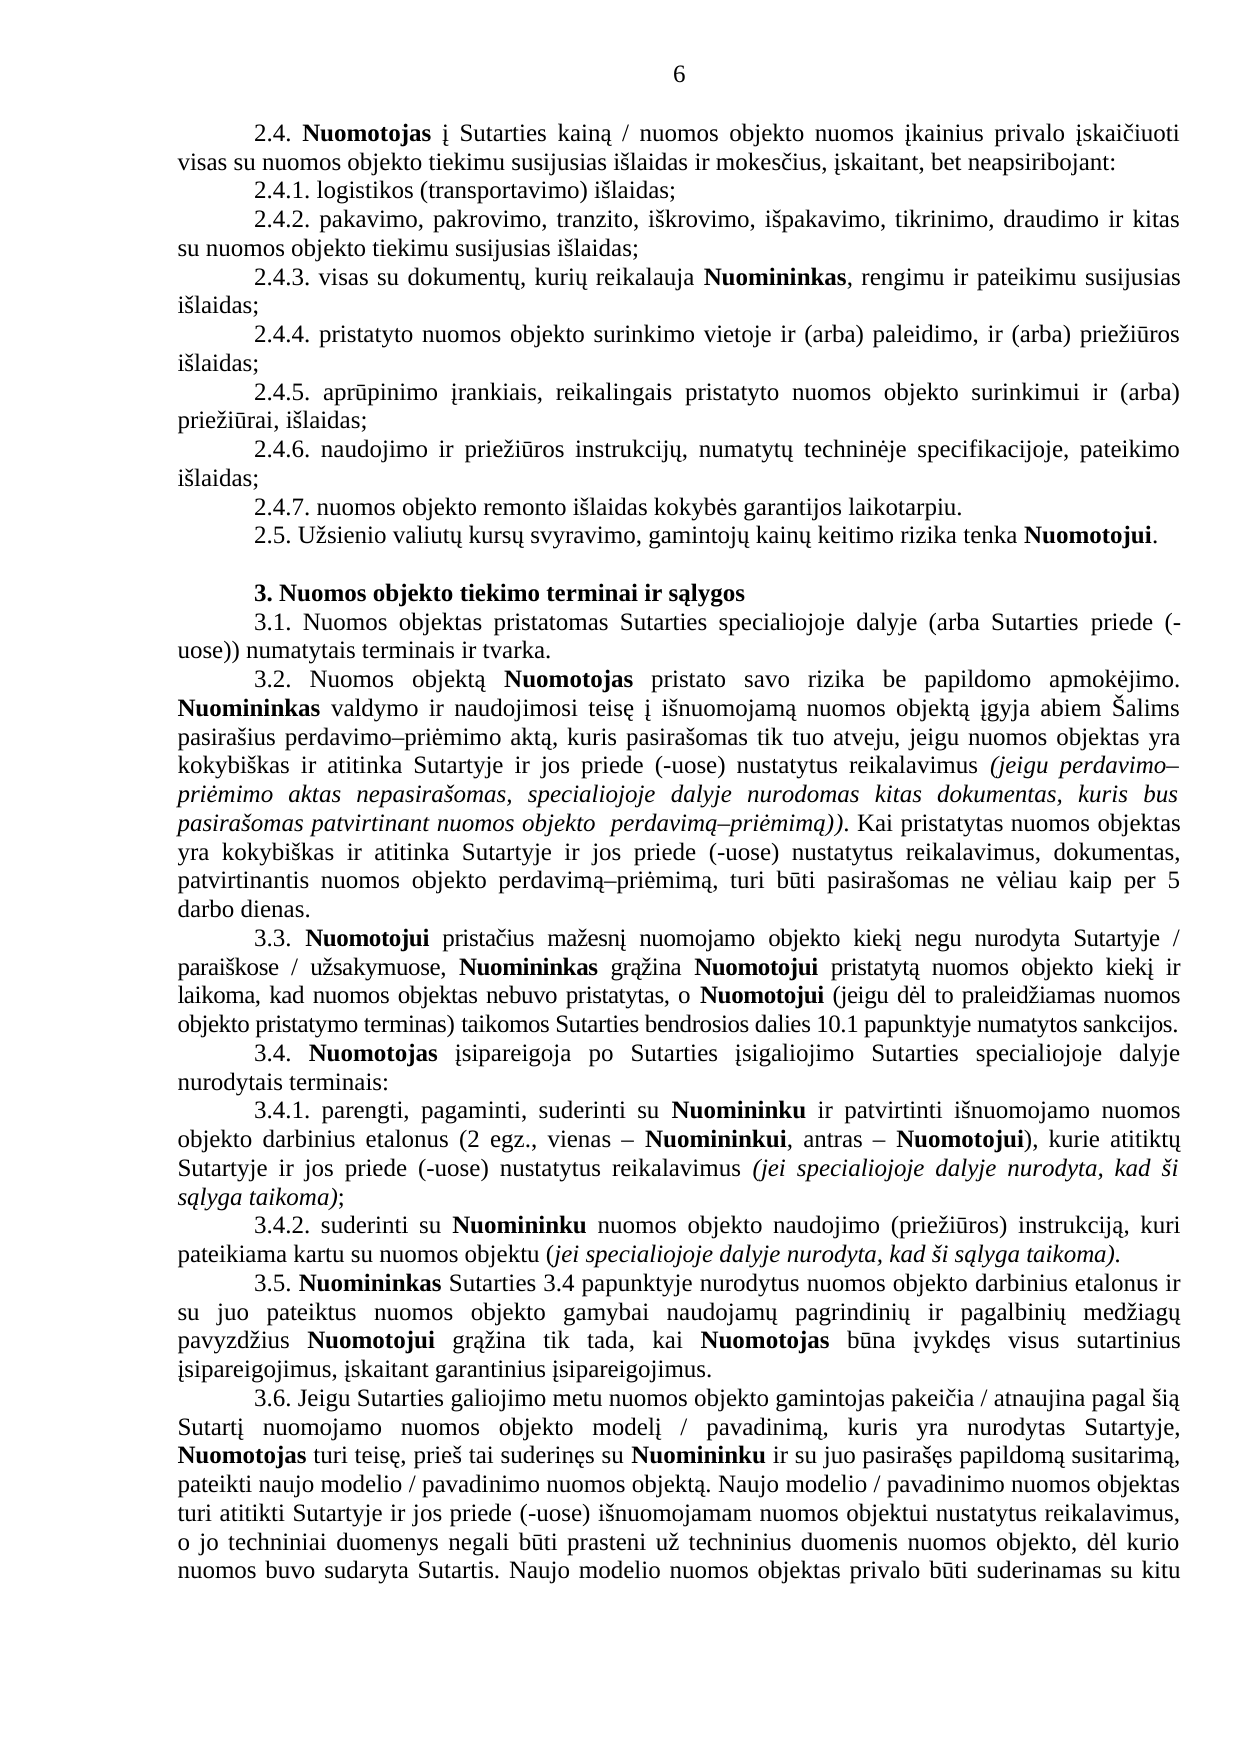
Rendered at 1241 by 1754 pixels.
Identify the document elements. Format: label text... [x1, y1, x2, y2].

text 3.4.2. suderinti su Nuomininku nuomos objekto naudojimo (priežiūros) instrukciją, kuri pateikiama kartu su nuomos objektu (jei specialiojoje dalyje nurodyta, kad ši sąlyga taikoma). [177, 1211, 1181, 1268]
text 2.4.7. nuomos objekto remonto išlaidas kokybės garantijos laikotarpiu. [177, 492, 1181, 521]
text 3.5. Nuomininkas Sutarties 3.4 papunktyje nurodytus nuomos objekto darbinius etalonus ir su juo pateiktus nuomos objekto gamybai naudojamų pagrindinių ir pagalbinių medžiagų pavyzdžius Nuomotojui grąžina tik tada, kai Nuomotojas būna įvykdęs visus sutartinius įsipareigojimus, įskaitant garantinius įsipareigojimus. [177, 1268, 1181, 1383]
text 2.4.5. aprūpinimo įrankiais, reikalingais pristatyto nuomos objekto surinkimui ir (arba) priežiūrai, išlaidas; [177, 377, 1181, 434]
text 2.4.4. pristatyto nuomos objekto surinkimo vietoje ir (arba) paleidimo, ir (arba) priežiūros išlaidas; [177, 319, 1181, 377]
text 2.4. Nuomotojas į Sutarties kainą / nuomos objekto nuomos įkainius privalo įskaičiuoti visas su nuomos objekto tiekimu susijusias išlaidas ir mokesčius, įskaitant, bet neapsiribojant: [177, 118, 1181, 176]
text 3.2. Nuomos objektą Nuomotojas pristato savo rizika be papildomo apmokėjimo. Nuomininkas valdymo ir naudojimosi teisę į išnuomojamą nuomos objektą įgyja abiem Šalims pasirašius perdavimo–priėmimo aktą, kuris pasirašomas tik tuo atveju, jeigu nuomos objektas yra kokybiškas ir atitinka Sutartyje ir jos priede (-uose) nustatytus reikalavimus (jeigu perdavimo–priėmimo aktas nepasirašomas, specialiojoje dalyje nurodomas kitas dokumentas, kuris bus pasirašomas patvirtinant nuomos objekto perdavimą–priėmimą)). Kai pristatytas nuomos objektas yra kokybiškas ir atitinka Sutartyje ir jos priede (-uose) nustatytus reikalavimus, dokumentas, patvirtinantis nuomos objekto perdavimą–priėmimą, turi būti pasirašomas ne vėliau kaip per 5 darbo dienas. [177, 664, 1181, 923]
text 2.5. Užsienio valiutų kursų svyravimo, gamintojų kainų keitimo rizika tenka Nuomotojui. [177, 521, 1181, 549]
text 3.1. Nuomos objektas pristatomas Sutarties specialiojoje dalyje (arba Sutarties priede (-uose)) numatytais terminais ir tvarka. [177, 607, 1181, 664]
text 2.4.3. visas su dokumentų, kurių reikalauja Nuomininkas, rengimu ir pateikimu susijusias išlaidas; [177, 262, 1181, 319]
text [177, 1383, 1181, 1584]
text 3.4. Nuomotojas įsipareigoja po Sutarties įsigaliojimo Sutarties specialiojoje dalyje nurodytais terminais: [177, 1038, 1181, 1096]
text 2.4.1. logistikos (transportavimo) išlaidas; [177, 176, 1181, 204]
text 3.3. Nuomotojui pristačius mažesnį nuomojamo objekto kiekį negu nurodyta Sutartyje / paraiškose / užsakymuose, Nuomininkas grąžina Nuomotojui pristatytą nuomos objekto kiekį ir laikoma, kad nuomos objektas nebuvo pristatytas, o Nuomotojui (jeigu dėl to praleidžiamas nuomos objekto pristatymo terminas) taikomos Sutarties bendrosios dalies 10.1 papunktyje numatytos sankcijos. [177, 923, 1181, 1038]
text 2.4.6. naudojimo ir priežiūros instrukcijų, numatytų techninėje specifikacijoje, pateikimo išlaidas; [177, 434, 1181, 492]
text 3. Nuomos objekto tiekimo terminai ir sąlygos [177, 578, 1181, 607]
text 3.4.1. parengti, pagaminti, suderinti su Nuomininku ir patvirtinti išnuomojamo nuomos objekto darbinius etalonus (2 egz., vienas – Nuomininkui, antras – Nuomotojui), kurie atitiktų Sutartyje ir jos priede (-uose) nustatytus reikalavimus (jei specialiojoje dalyje nurodyta, kad ši sąlyga taikoma); [177, 1096, 1181, 1211]
text 2.4.2. pakavimo, pakrovimo, tranzito, iškrovimo, išpakavimo, tikrinimo, draudimo ir kitas su nuomos objekto tiekimu susijusias išlaidas; [177, 204, 1181, 262]
